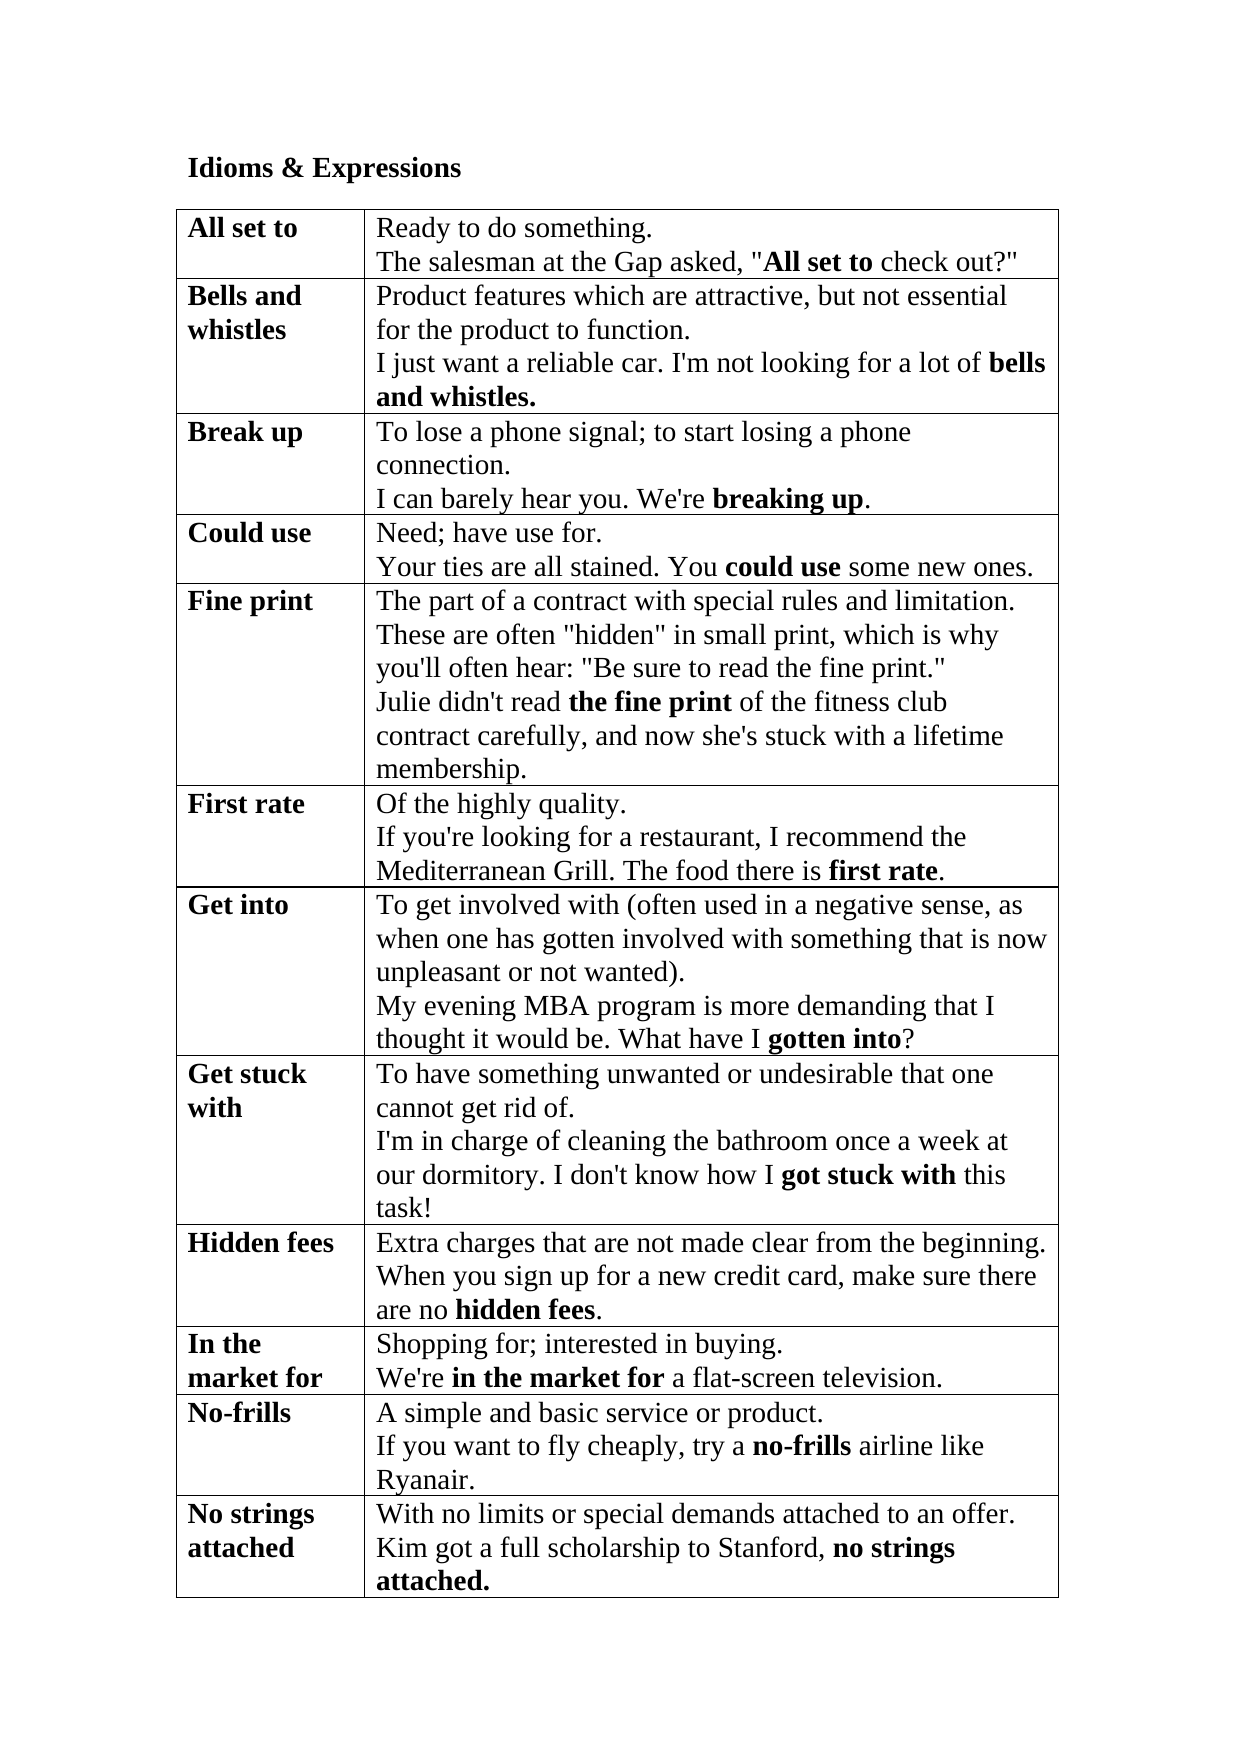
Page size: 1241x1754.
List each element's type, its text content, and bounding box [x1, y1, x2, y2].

table_cell To have something unwanted or undesirable that one cannot get rid of. I'm in charge of cleaning the bathroom once a week at our dormitory. I don't know how I got stuck with this task! [365, 1056, 1058, 1224]
table_cell With no limits or special demands attached to an offer. Kim got a full scholarship to Stanford, no strings attached. [365, 1496, 1058, 1597]
table_cell In the market for [177, 1327, 364, 1394]
table_cell Need; have use for. Your ties are all stained. You could use some new ones. [365, 515, 1058, 582]
table_cell A simple and basic service or product. If you want to fly cheaply, try a no-frills airline like Ryanair. [365, 1395, 1058, 1495]
table_cell Get stuck with [177, 1056, 364, 1224]
table_cell The part of a contract with special rules and limitation. These are often "hidden" in small print, which is why you'll often hear: "Be sure to read the fine print." Julie didn't read the fine print of the fitness club contract carefully, and now she's stuck with a lifetime membership. [365, 584, 1058, 785]
table_cell Fine print [177, 584, 364, 785]
table_cell Of the highly quality. If you're looking for a restaurant, I recommend the Mediterranean Grill. The food there is first rate. [365, 786, 1058, 886]
table_cell Hidden fees [177, 1225, 364, 1326]
table_cell Could use [177, 515, 364, 582]
table_cell To get involved with (often used in a negative sense, as when one has gotten involved with something that is now unpleasant or not wanted). My evening MBA program is more demanding that I thought it would be. What have I gotten into? [365, 888, 1058, 1055]
table_cell Product features which are attractive, but not essential for the product to function. I just want a reliable car. I'm not looking for a lot of bells and whistles. [365, 279, 1058, 413]
table_cell Break up [177, 414, 364, 514]
text Idioms & Expressions [187, 150, 1053, 183]
table_cell To lose a phone signal; to start losing a phone connection. I can barely hear you. We're breaking up. [365, 414, 1058, 514]
table_cell No strings attached [177, 1496, 364, 1597]
table_cell First rate [177, 786, 364, 886]
table_header All set to [177, 210, 364, 277]
table_header Ready to do something. The salesman at the Gap asked, "All set to check out?" [365, 210, 1058, 277]
table_cell No-frills [177, 1395, 364, 1495]
table_cell Shopping for; interested in buying. We're in the market for a flat-screen television. [365, 1327, 1058, 1394]
table_cell Get into [177, 888, 364, 1055]
table_cell Extra charges that are not made clear from the beginning. When you sign up for a new credit card, make sure there are no hidden fees. [365, 1225, 1058, 1326]
table_cell Bells and whistles [177, 279, 364, 413]
